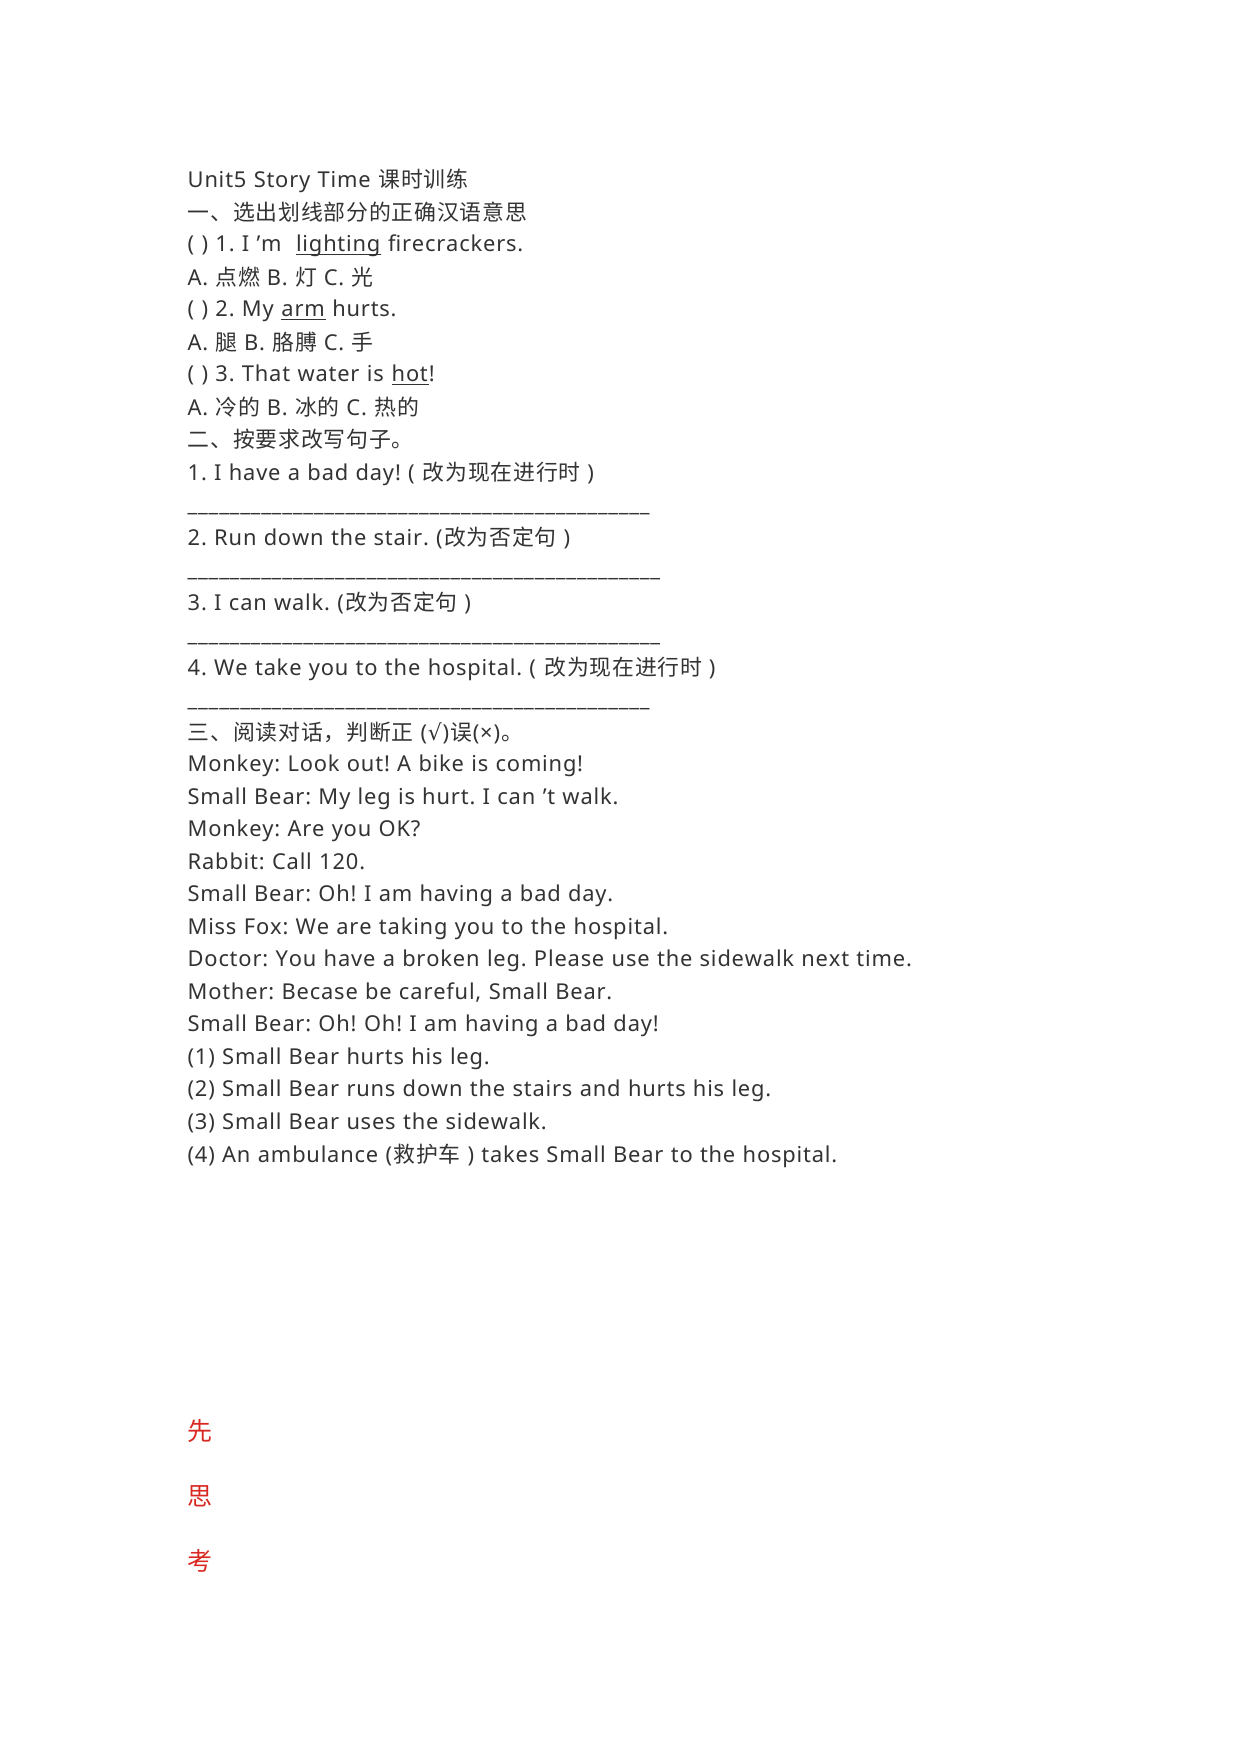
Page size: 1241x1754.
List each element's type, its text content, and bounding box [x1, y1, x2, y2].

text 二、按要求改写句子。 [187, 422, 1053, 454]
text _____________________________________________ [187, 617, 1053, 649]
text (3) Small Bear uses the sidewalk. [187, 1104, 1053, 1137]
text Monkey: Are you OK? [187, 812, 1053, 844]
text Monkey: Look out! A bike is coming! [187, 747, 1053, 779]
text Small Bear: My leg is hurt. I can ’t walk. [187, 779, 1053, 812]
text Mother: Becase be careful, Small Bear. [187, 974, 1053, 1007]
text 思 [187, 1462, 1053, 1527]
text Miss Fox: We are taking you to the hospital. [187, 909, 1053, 942]
text 考 [187, 1527, 1053, 1592]
text A. 点燃 B. 灯 C. 光 [187, 259, 1053, 292]
text ( ) 1. I ’m lighting firecrackers. [187, 227, 1053, 259]
text Small Bear: Oh! I am having a bad day. [187, 877, 1053, 909]
text 一、选出划线部分的正确汉语意思 [187, 194, 1053, 227]
text (1) Small Bear hurts his leg. [187, 1039, 1053, 1072]
text 3. I can walk. (改为否定句 ) [187, 584, 1053, 617]
text 2. Run down the stair. (改为否定句 ) [187, 519, 1053, 552]
text ( ) 3. That water is hot! [187, 357, 1053, 389]
text Unit5 Story Time 课时训练 [187, 162, 1053, 194]
text ____________________________________________ [187, 487, 1053, 519]
text Small Bear: Oh! Oh! I am having a bad day! [187, 1007, 1053, 1039]
text ( ) 2. My arm hurts. [187, 292, 1053, 324]
text ____________________________________________ [187, 682, 1053, 714]
text (4) An ambulance (救护车 ) takes Small Bear to the hospital. [187, 1137, 1053, 1169]
text Rabbit: Call 120. [187, 844, 1053, 877]
text A. 腿 B. 胳膊 C. 手 [187, 324, 1053, 357]
text Doctor: You have a broken leg. Please use the sidewalk next time. [187, 942, 1053, 974]
text A. 冷的 B. 冰的 C. 热的 [187, 389, 1053, 422]
text (2) Small Bear runs down the stairs and hurts his leg. [187, 1072, 1053, 1104]
text 4. We take you to the hospital. ( 改为现在进行时 ) [187, 649, 1053, 682]
text 三、阅读对话，判断正 (√)误(×)。 [187, 714, 1053, 747]
text _____________________________________________ [187, 552, 1053, 584]
text 1. I have a bad day! ( 改为现在进行时 ) [187, 454, 1053, 487]
text 先 [187, 1397, 1053, 1462]
